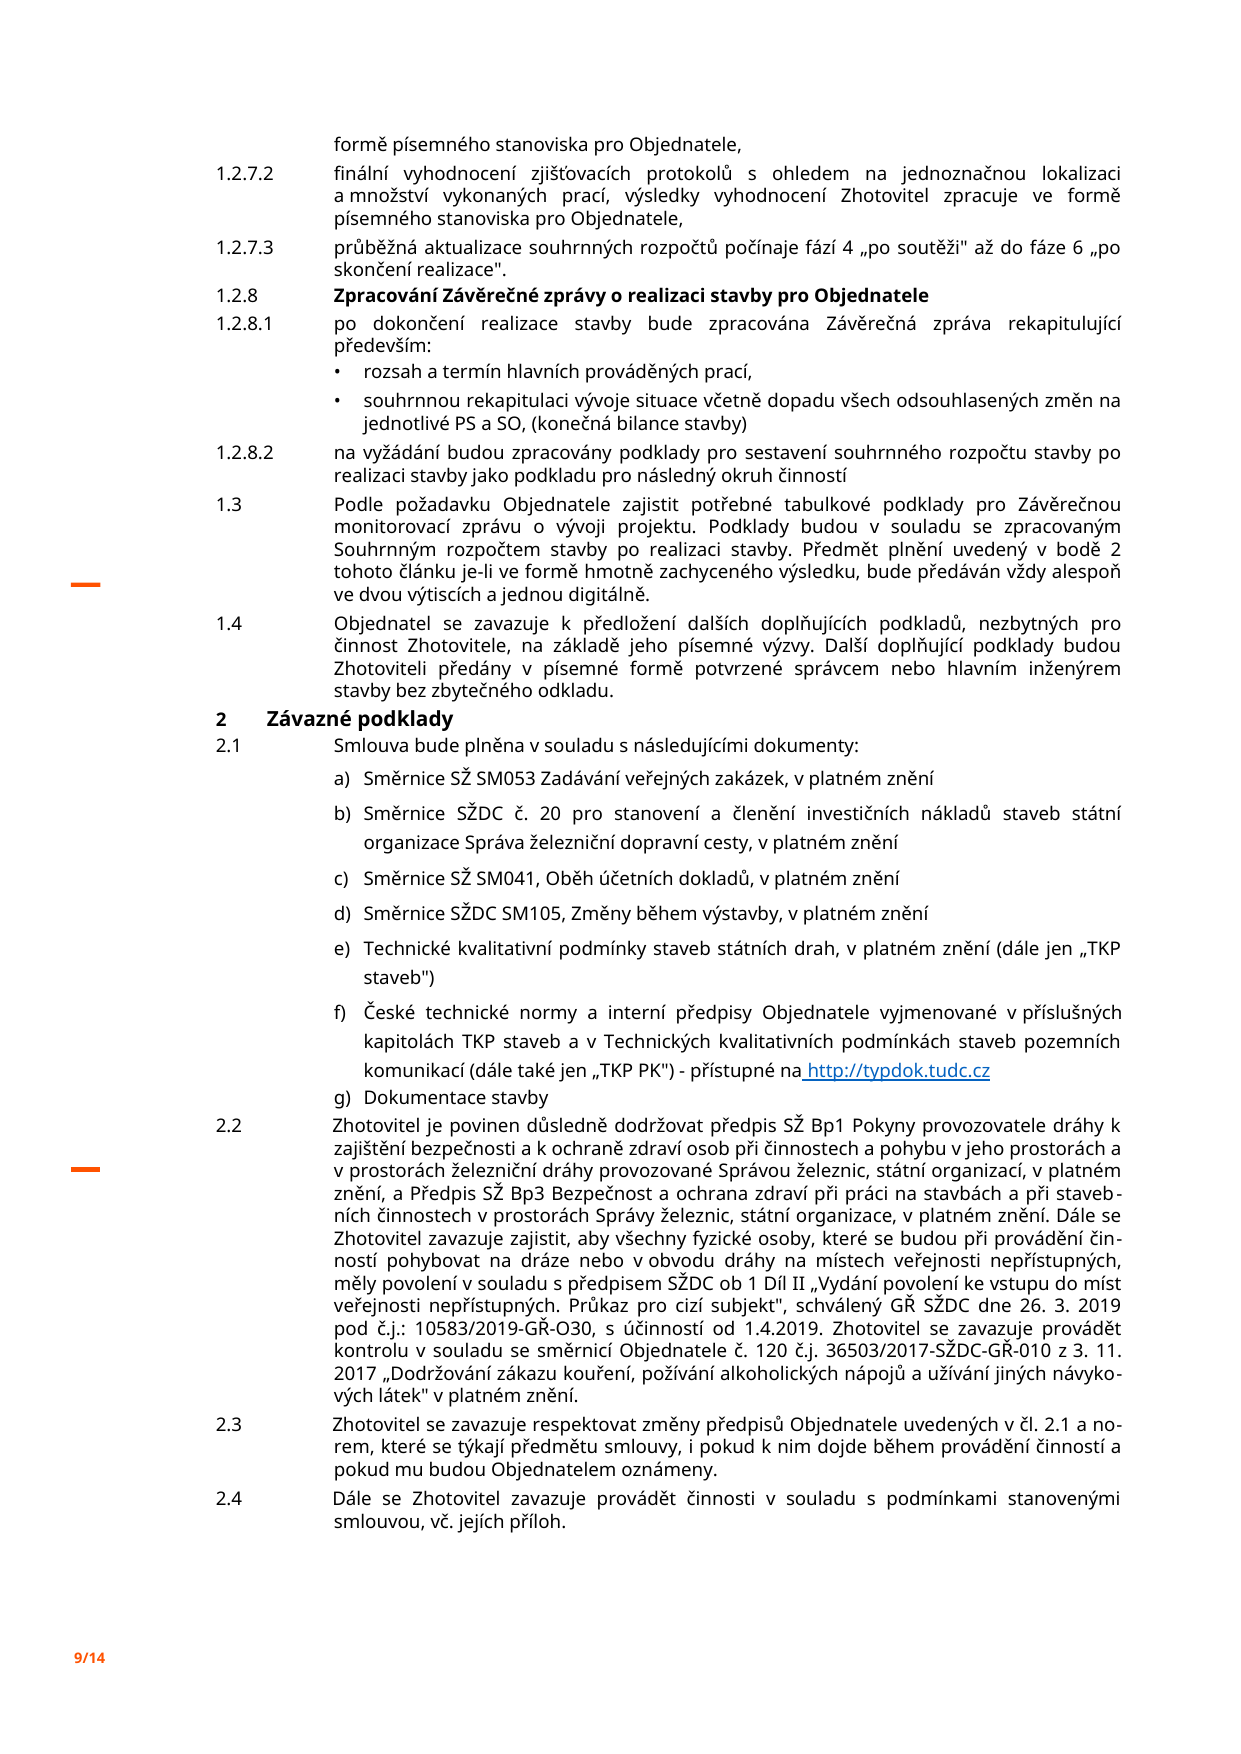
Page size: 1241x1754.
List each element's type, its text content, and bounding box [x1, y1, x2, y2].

list Zhotovitel se zavazuje respektovat změny předpisů Objednatele uvedených v čl. 2.1 a norem, které se týkají předmětu smlouvy, i pokud k nim dojde během provádění činností a pokud mu budou Objednatelem oznámeny. [216, 1413, 1122, 1481]
text 2.1 Smlouva bude plněna v souladu s následujícími dokumenty: [216, 737, 1122, 756]
list Dále se Zhotovitel zavazuje provádět činnosti v souladu s podmínkami stanovenými smlouvou, vč. jejích příloh. [216, 1487, 1122, 1533]
list Směrnice SŽ SM053 Zadávání veřejných zakázek, v platném znění [334, 762, 1122, 791]
list na vyžádání budou zpracovány podklady pro sestavení souhrnného rozpočtu stavby po realizaci stavby jako podkladu pro následný okruh činností [216, 441, 1122, 487]
list Zhotovitel je povinen důsledně dodržovat předpis SŽ Bp1 Pokyny provozovatele dráhy k zajištění bezpečnosti a k ochraně zdraví osob při činnostech a pohybu v jeho prostorách a v prostorách železniční dráhy provozované Správou železnic, státní organizací, v platném znění, a Předpis SŽ Bp3 Bezpečnost a ochrana zdraví při práci na stavbách a při stavebních činnostech v prostorách Správy železnic, státní organizace, v platném znění. Dále se Zhotovitel zavazuje zajistit, aby všechny fyzické osoby, které se budou při provádění činností pohybovat na dráze nebo v obvodu dráhy na místech veřejnosti nepřístupných, měly povolení v souladu s předpisem SŽDC ob 1 Díl II „Vydání povolení ke vstupu do míst veřejnosti nepřístupných. Průkaz pro cizí subjekt", schválený GŘ SŽDC dne 26. 3. 2019 pod č.j.: 10583/2019-GŘ-O30, s účinností od 1.4.2019. Zhotovitel se zavazuje provádět kontrolu v souladu se směrnicí Objednatele č. 120 č.j. 36503/2017-SŽDC-GŘ-010 z 3. 11. 2017 „Dodržování zákazu kouření, požívání alkoholických nápojů a užívání jiných návykových látek" v platném znění. [216, 1114, 1122, 1407]
list Směrnice SŽDC č. 20 pro stanovení a členění investičních nákladů staveb státní organizace Správa železniční dopravní cesty, v platném znění [334, 798, 1122, 856]
list Závazné podklady [216, 708, 1122, 731]
list rozsah a termín hlavních prováděných prací, [216, 364, 1122, 382]
list finální vyhodnocení zjišťovacích protokolů s ohledem na jednoznačnou lokalizaci a množství vykonaných prací, výsledky vyhodnocení Zhotovitel zpracuje ve formě písemného stanoviska pro Objednatele, [216, 162, 1122, 230]
list Dokumentace stavby [216, 1089, 1122, 1108]
list po dokončení realizace stavby bude zpracována Závěrečná zpráva rekapitulující především: [216, 312, 1122, 357]
list Směrnice SŽDC SM105, Změny během výstavby, v platném znění [334, 897, 1122, 926]
list Zpracování Závěrečné zprávy o realizaci stavby pro Objednatele [216, 287, 1122, 306]
list souhrnnou rekapitulaci vývoje situace včetně dopadu všech odsouhlasených změn na jednotlivé PS a SO, (konečná bilance stavby) [334, 389, 1122, 435]
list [216, 133, 1122, 156]
list průběžná aktualizace souhrnných rozpočtů počínaje fází 4 „po soutěži" až do fáze 6 „po skončení realizace". [216, 236, 1122, 281]
list České technické normy a interní předpisy Objednatele vyjmenované v příslušných kapitolách TKP staveb a v Technických kvalitativních podmínkách staveb pozemních komunikací (dále také jen „TKP PK") - přístupné na http://typdok.tudc.cz [334, 996, 1122, 1083]
list Směrnice SŽ SM041, Oběh účetních dokladů, v platném znění [334, 862, 1122, 891]
list Objednatel se zavazuje k předložení dalších doplňujících podkladů, nezbytných pro činnost Zhotovitele, na základě jeho písemné výzvy. Další doplňující podklady budou Zhotoviteli předány v písemné formě potvrzené správcem nebo hlavním inženýrem stavby bez zbytečného odkladu. [216, 612, 1122, 702]
list Technické kvalitativní podmínky staveb státních drah, v platném znění (dále jen „TKP staveb") [334, 932, 1122, 990]
list Podle požadavku Objednatele zajistit potřebné tabulkové podklady pro Závěrečnou monitorovací zprávu o vývoji projektu. Podklady budou v souladu se zpracovaným Souhrnným rozpočtem stavby po realizaci stavby. Předmět plnění uvedený v bodě 2 tohoto článku je-li ve formě hmotně zachyceného výsledku, bude předáván vždy alespoň ve dvou výtiscích a jednou digitálně. [216, 493, 1122, 606]
